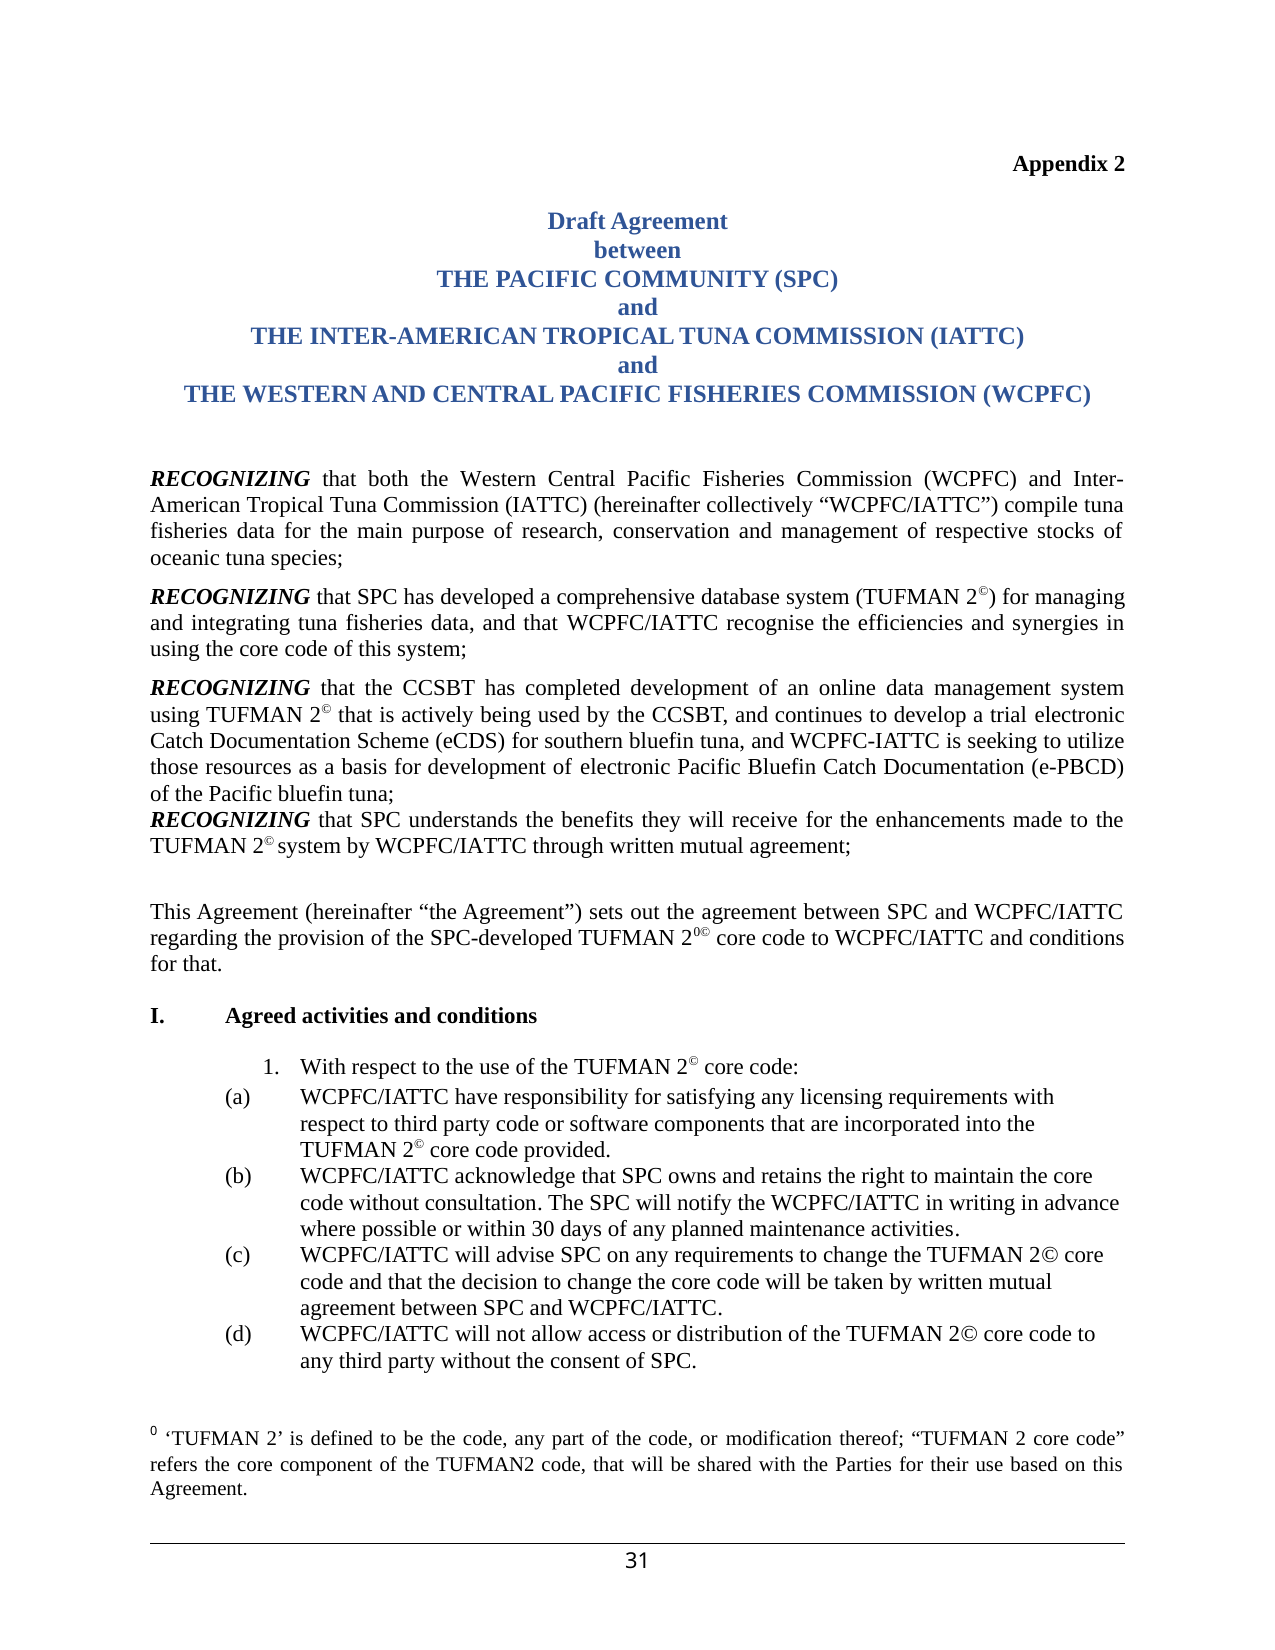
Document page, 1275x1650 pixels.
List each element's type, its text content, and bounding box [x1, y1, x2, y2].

list Agreed activities and conditions [150, 1002, 1125, 1028]
text and [150, 350, 1125, 379]
text Appendix 2 [150, 150, 1125, 176]
list With respect to the use of the TUFMAN 2© core code: [262, 1053, 1125, 1079]
text RECOGNIZING that the CCSBT has completed development of an online data management system using TUFMAN 2© that is actively being used by the CCSBT, and continues to develop a trial electronic Catch Documentation Scheme (eCDS) for southern bluefin tuna, and WCPFC-IATTC is seeking to utilize those resources as a basis for development of electronic Pacific Bluefin Catch Documentation (e-PBCD) of the Pacific bluefin tuna; [150, 674, 1125, 806]
text RECOGNIZING that both the Western Central Pacific Fisheries Commission (WCPFC) and Inter-American Tropical Tuna Commission (IATTC) (hereinafter collectively “WCPFC/IATTC”) compile tuna fisheries data for the main purpose of research, conservation and management of respective stocks of oceanic tuna species; [150, 465, 1125, 570]
text between [150, 235, 1125, 264]
text THE INTER-AMERICAN TROPICAL TUNA COMMISSION (IATTC) [150, 321, 1125, 350]
text THE WESTERN AND CENTRAL PACIFIC FISHERIES COMMISSION (WCPFC) [150, 379, 1125, 407]
text This Agreement (hereinafter “the Agreement”) sets out the agreement between SPC and WCPFC/IATTC regarding the provision of the SPC-developed TUFMAN 2© core code to WCPFC/IATTC and conditions for that. [150, 898, 1125, 977]
list WCPFC/IATTC will not allow access or distribution of the TUFMAN 2© core code to any third party without the consent of SPC. [225, 1321, 1125, 1373]
list WCPFC/IATTC acknowledge that SPC owns and retains the right to maintain the core code without consultation. The SPC will notify the WCPFC/IATTC in writing in advance where possible or within 30 days of any planned maintenance activities. [225, 1162, 1125, 1241]
text and [150, 292, 1125, 321]
text RECOGNIZING that SPC has developed a comprehensive database system (TUFMAN 2©) for managing and integrating tuna fisheries data, and that WCPFC/IATTC recognise the efficiencies and synergies in using the core code of this system; [150, 583, 1125, 662]
list WCPFC/IATTC have responsibility for satisfying any licensing requirements with respect to third party code or software components that are incorporated into the TUFMAN 2© core code provided. [225, 1083, 1125, 1162]
text RECOGNIZING that SPC understands the benefits they will receive for the enhancements made to the TUFMAN 2© system by WCPFC/IATTC through written mutual agreement; [150, 806, 1125, 859]
list WCPFC/IATTC will advise SPC on any requirements to change the TUFMAN 2© core code and that the decision to change the core code will be taken by written mutual agreement between SPC and WCPFC/IATTC. [225, 1241, 1125, 1321]
text Draft Agreement [150, 206, 1125, 235]
text THE PACIFIC COMMUNITY (SPC) [150, 264, 1125, 292]
